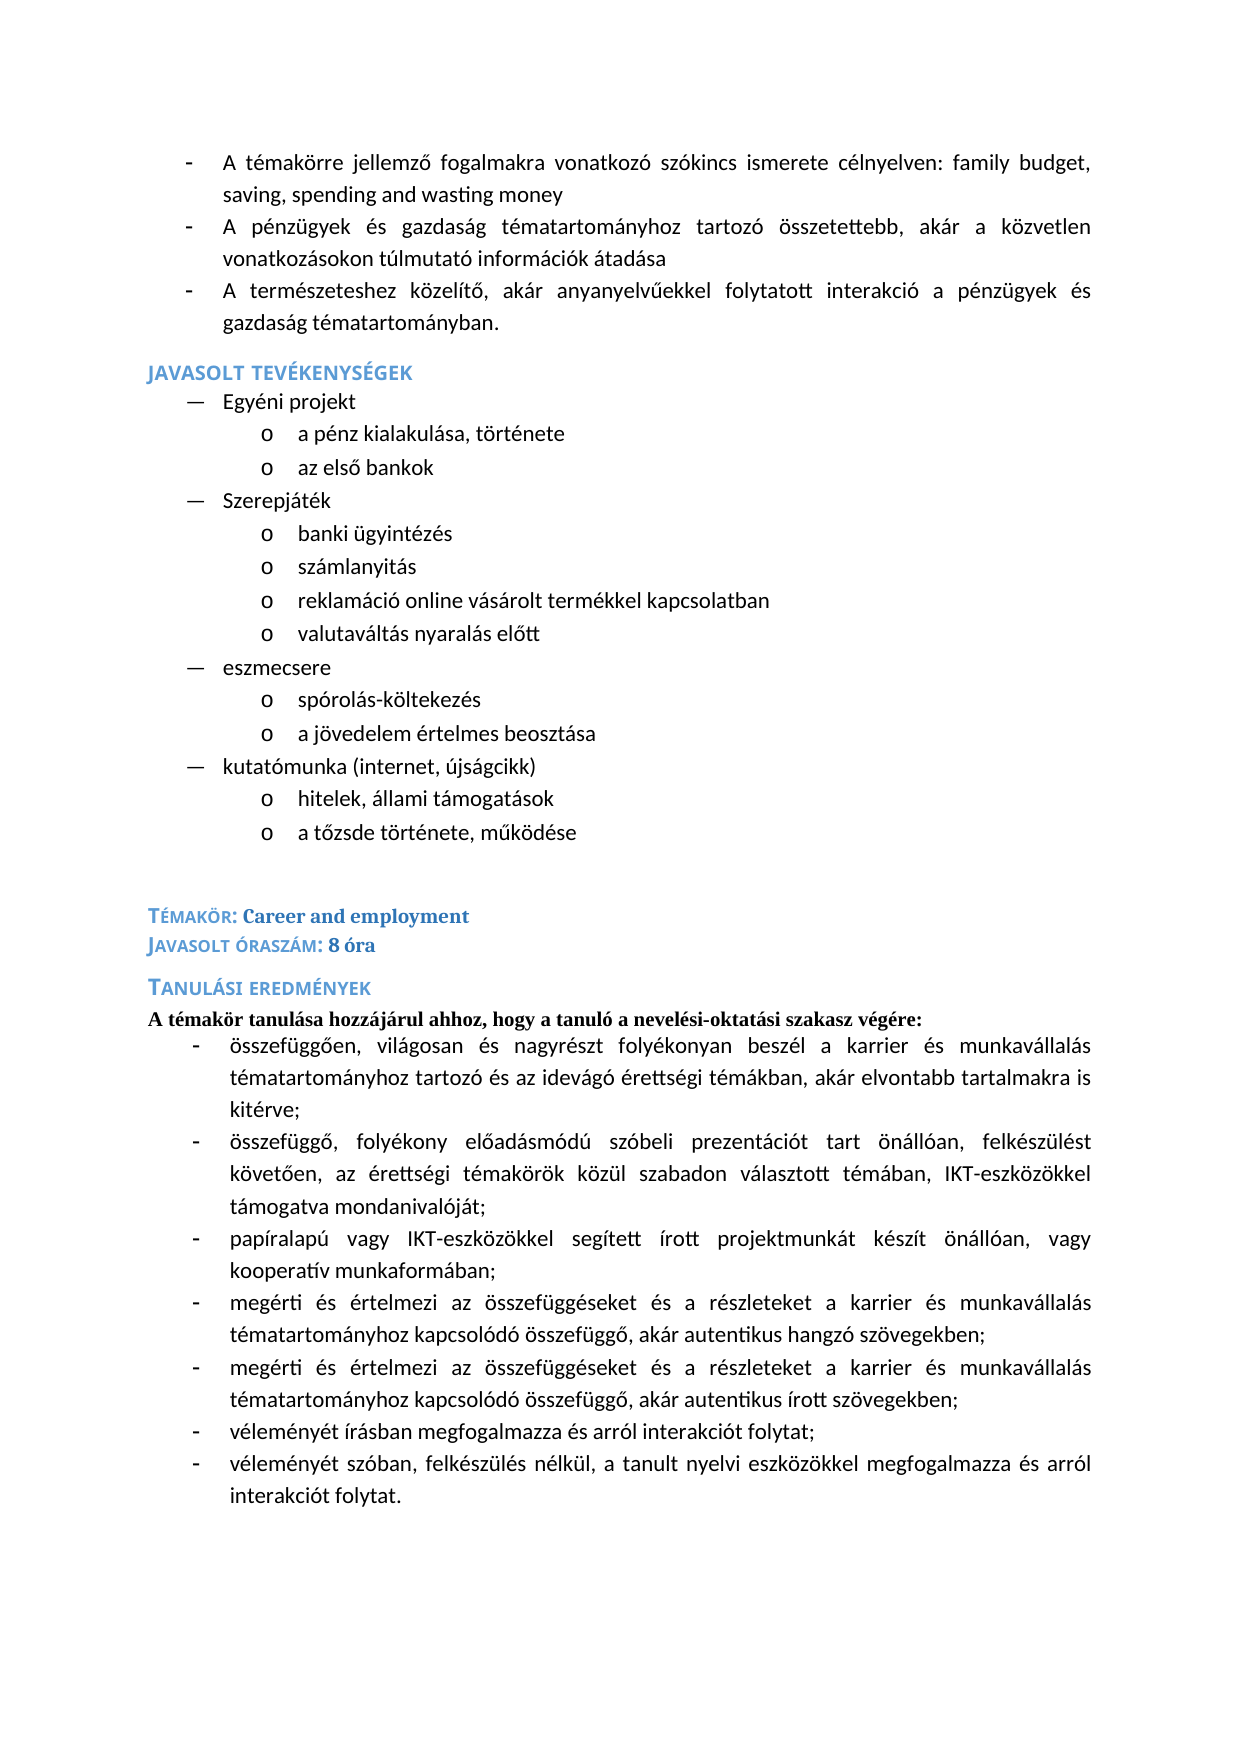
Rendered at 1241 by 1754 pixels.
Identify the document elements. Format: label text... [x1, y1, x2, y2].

list kutatómunka (internet, újságcikk) [185, 752, 1093, 780]
list összefüggő, folyékony előadásmódú szóbeli prezentációt tart önállóan, felkészülést követően, az érettségi témakörök közül szabadon választott témában, IKT-eszközökkel támogatva mondanivalóját; [192, 1127, 1093, 1220]
list a tőzsde története, működése [260, 818, 1093, 847]
list megérti és értelmezi az összefüggéseket és a részleteket a karrier és munkavállalás tématartományhoz kapcsolódó összefüggő, akár autentikus írott szövegekben; [192, 1353, 1093, 1413]
list spórolás-költekezés [260, 685, 1093, 714]
list banki ügyintézés [260, 519, 1093, 548]
text Javasolt óraszám: 8 óra [148, 930, 1093, 958]
text Témakör: Career and employment [148, 901, 1093, 930]
list számlanyitás [260, 552, 1093, 581]
list A természeteshez közelítő, akár anyanyelvűekkel folytatott interakció a pénzügyek és gazdaság tématartományban. [185, 276, 1093, 337]
list a pénz kialakulása, története [260, 419, 1093, 449]
list A témakörre jellemző fogalmakra vonatkozó szókincs ismerete célnyelven: family budget, saving, spending and wasting money [185, 148, 1093, 208]
list papíralapú vagy IKT-eszközökkel segített írott projektmunkát készít önállóan, vagy kooperatív munkaformában; [192, 1224, 1093, 1284]
list az első bankok [260, 453, 1093, 482]
list Egyéni projekt [185, 387, 1093, 415]
list véleményét szóban, felkészülés nélkül, a tanult nyelvi eszközökkel megfogalmazza és arról interakciót folytat. [192, 1449, 1093, 1509]
list reklamáció online vásárolt termékkel kapcsolatban [260, 586, 1093, 615]
subtitle Tanulási eredmények [148, 971, 1093, 1002]
list véleményét írásban megfogalmazza és arról interakciót folytat; [192, 1417, 1093, 1445]
text javasolt tevékenységek [148, 353, 1093, 387]
list A pénzügyek és gazdaság tématartományhoz tartozó összetettebb, akár a közvetlen vonatkozásokon túlmutató információk átadása [185, 212, 1093, 272]
list a jövedelem értelmes beosztása [260, 719, 1093, 748]
text A témakör tanulása hozzájárul ahhoz, hogy a tanuló a nevelési-oktatási szakasz végére: [148, 1007, 1093, 1031]
list Szerepjáték [185, 487, 1093, 514]
list megérti és értelmezi az összefüggéseket és a részleteket a karrier és munkavállalás tématartományhoz kapcsolódó összefüggő, akár autentikus hangzó szövegekben; [192, 1288, 1093, 1348]
list hitelek, állami támogatások [260, 784, 1093, 813]
list valutaváltás nyaralás előtt [260, 619, 1093, 648]
list összefüggően, világosan és nagyrészt folyékonyan beszél a karrier és munkavállalás tématartományhoz tartozó és az idevágó érettségi témákban, akár elvontabb tartalmakra is kitérve; [192, 1031, 1093, 1123]
list eszmecsere [185, 653, 1093, 681]
